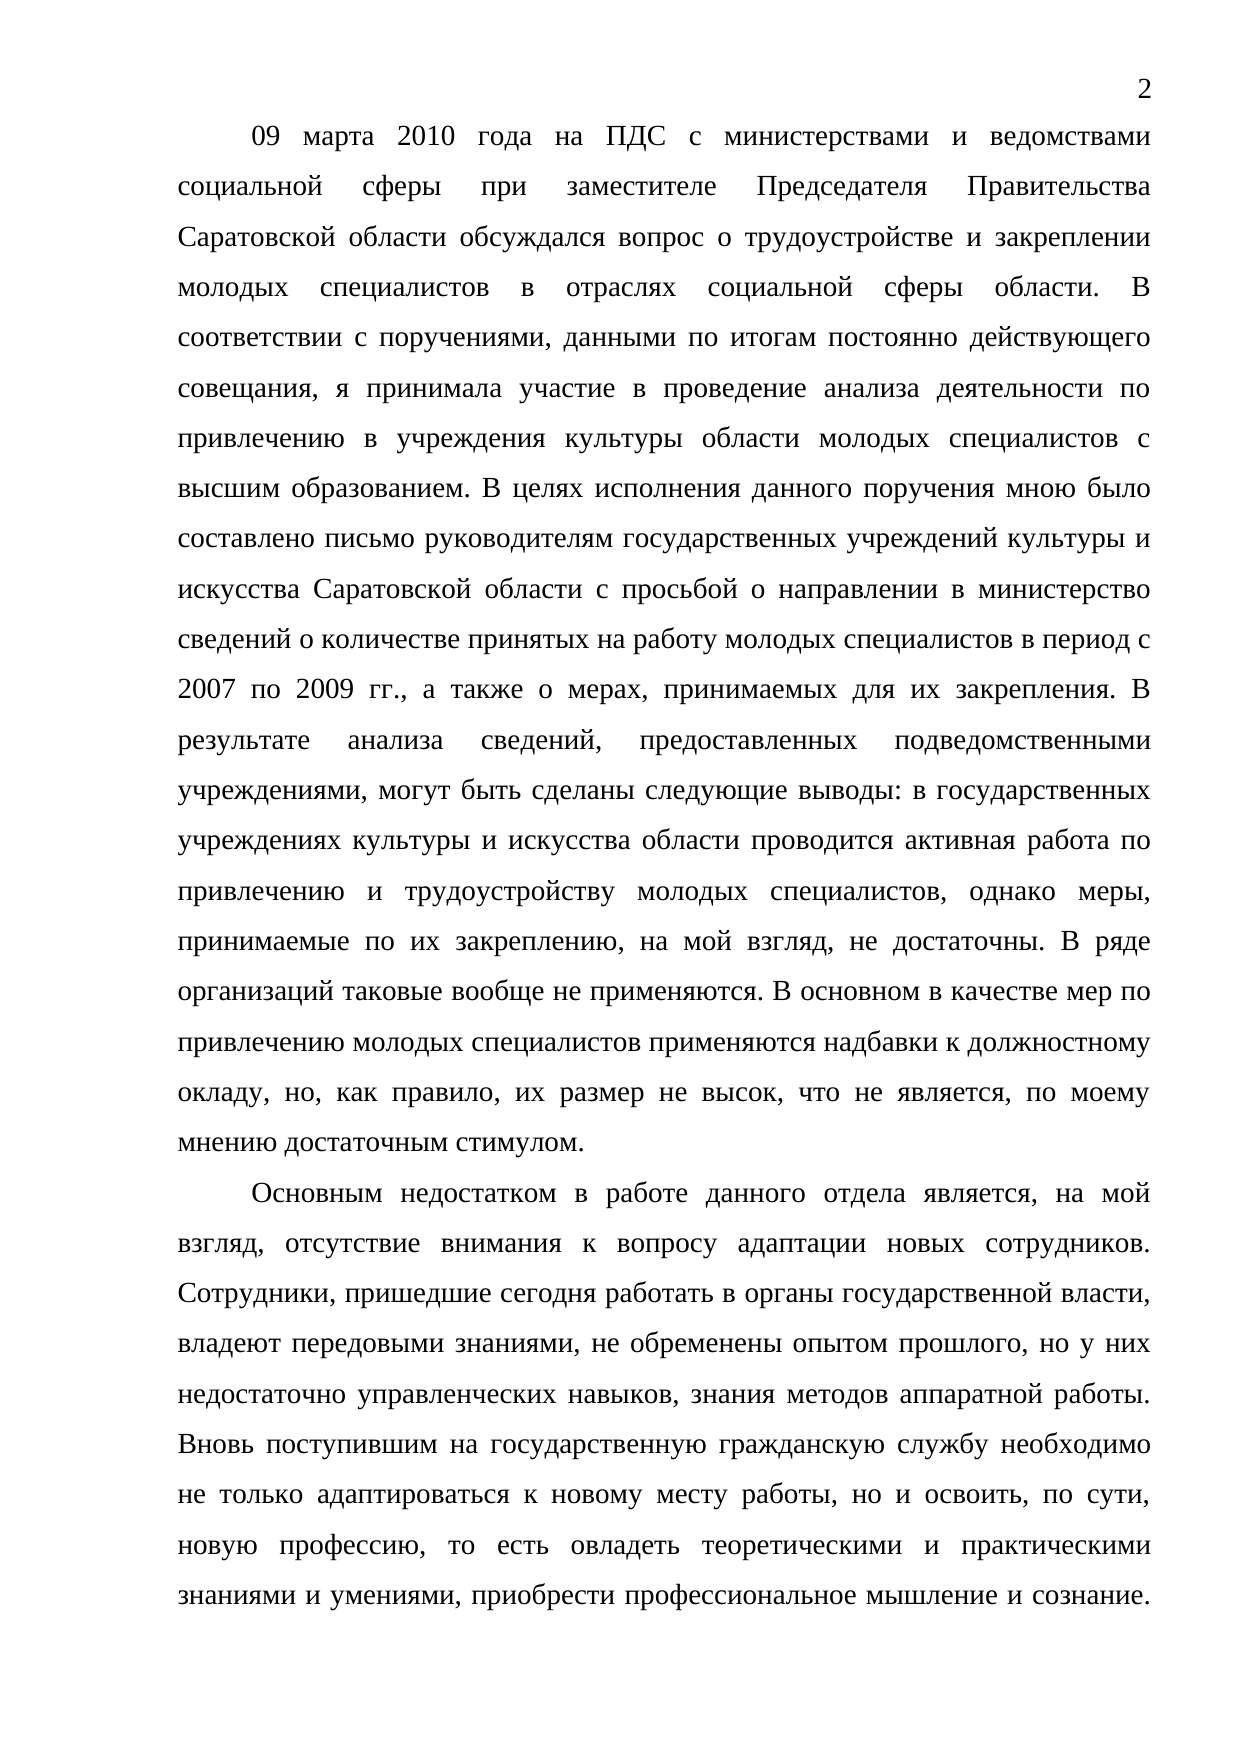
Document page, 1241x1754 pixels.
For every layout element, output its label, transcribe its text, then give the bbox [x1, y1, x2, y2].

text 09 марта 2010 года на ПДС с министерствами и ведомствами социальной сферы при заместителе Председателя Правительства Саратовской области обсуждался вопрос о трудоустройстве и закреплении молодых специалистов в отраслях социальной сферы области. В соответствии с поручениями, данными по итогам постоянно действующего совещания, я принимала участие в проведение анализа деятельности по привлечению в учреждения культуры области молодых специалистов с высшим образованием. В целях исполнения данного поручения мною было составлено письмо руководителям государственных учреждений культуры и искусства Саратовской области с просьбой о направлении в министерство сведений о количестве принятых на работу молодых специалистов в период с 2007 по 2009 гг., а также о мерах, принимаемых для их закрепления. В результате анализа сведений, предоставленных подведомственными учреждениями, могут быть сделаны следующие выводы: в государственных учреждениях культуры и искусства области проводится активная работа по привлечению и трудоустройству молодых специалистов, однако меры, принимаемые по их закреплению, на мой взгляд, не достаточны. В ряде организаций таковые вообще не применяются. В основном в качестве мер по привлечению молодых специалистов применяются надбавки к должностному окладу, но, как правило, их размер не высок, что не является, по моему мнению достаточным стимулом. [177, 118, 1152, 1158]
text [177, 1175, 1152, 1611]
